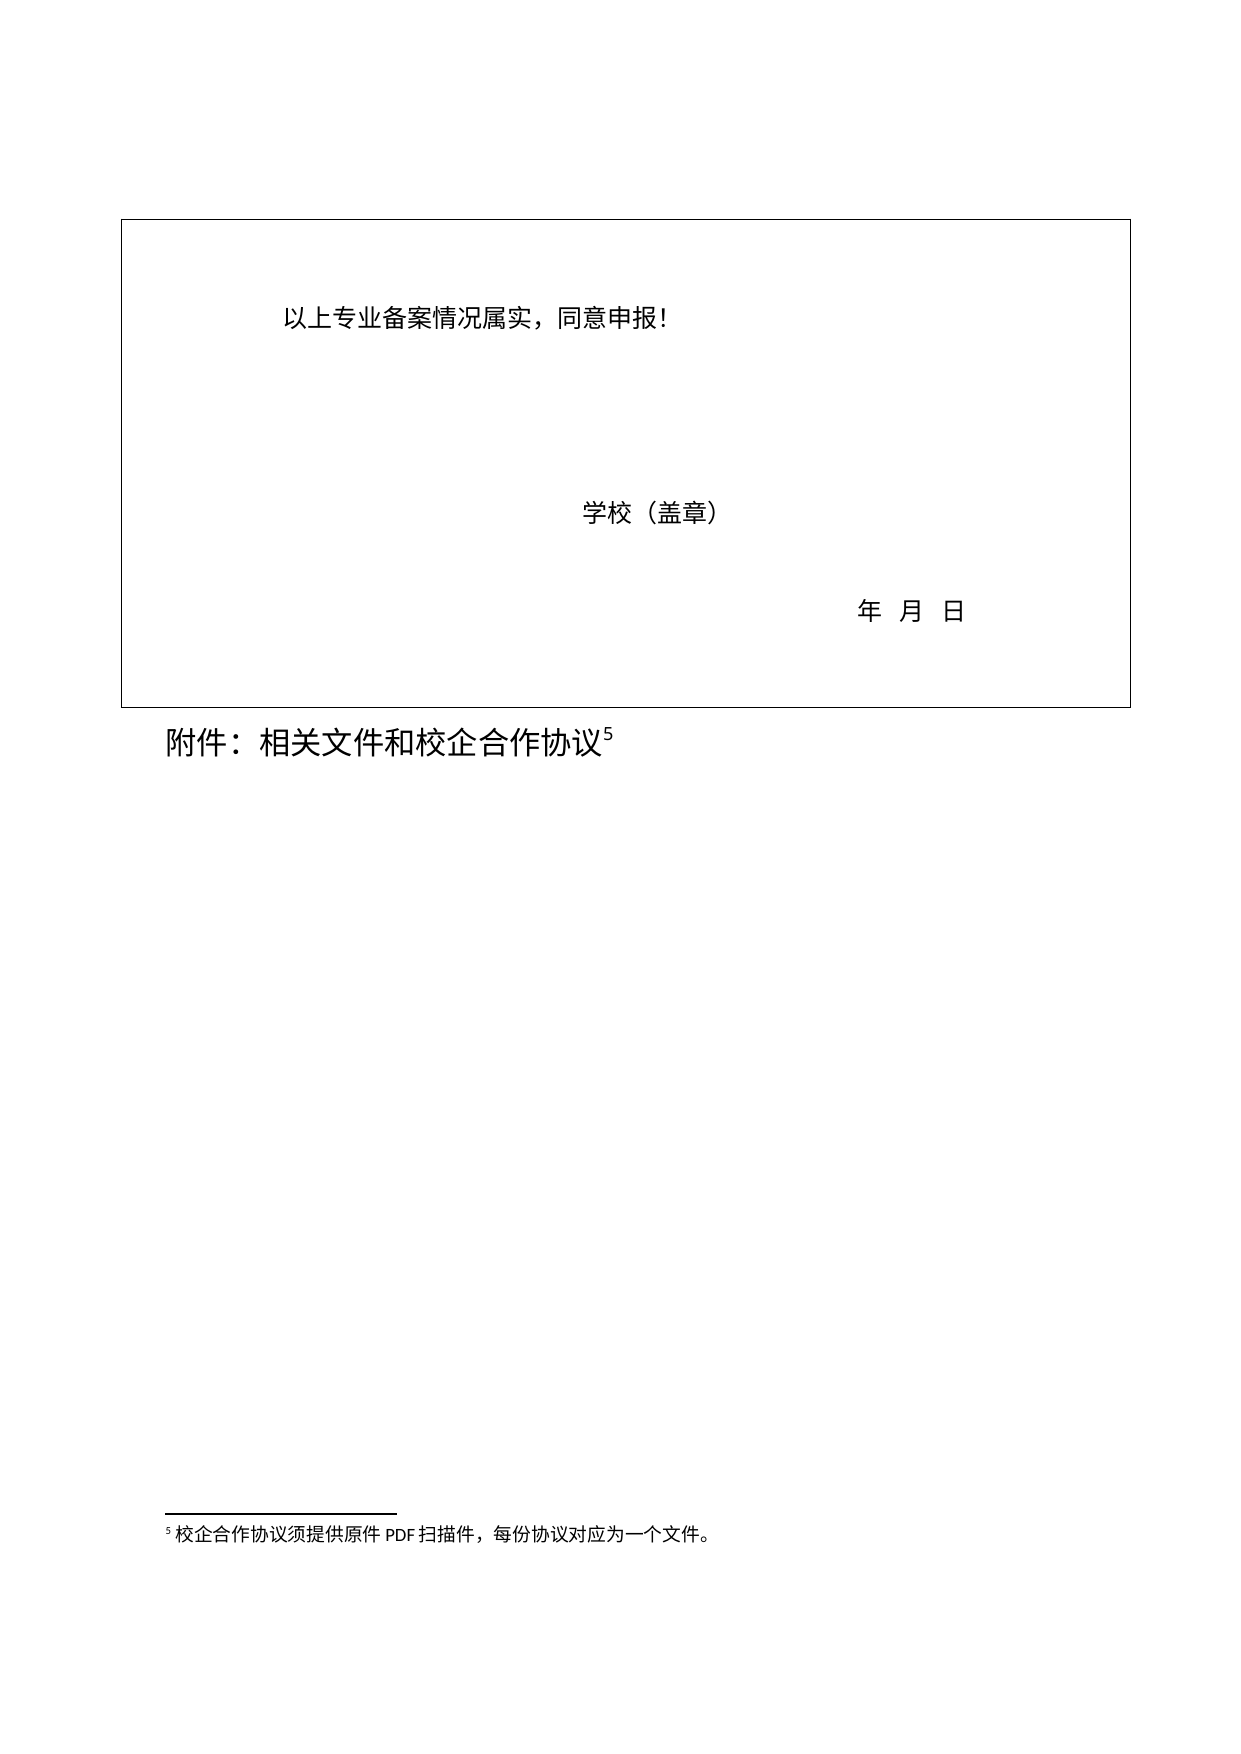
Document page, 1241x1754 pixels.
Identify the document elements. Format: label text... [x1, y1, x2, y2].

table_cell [122, 220, 1130, 707]
text 附件：相关文件和校企合作协议 [165, 708, 1087, 773]
